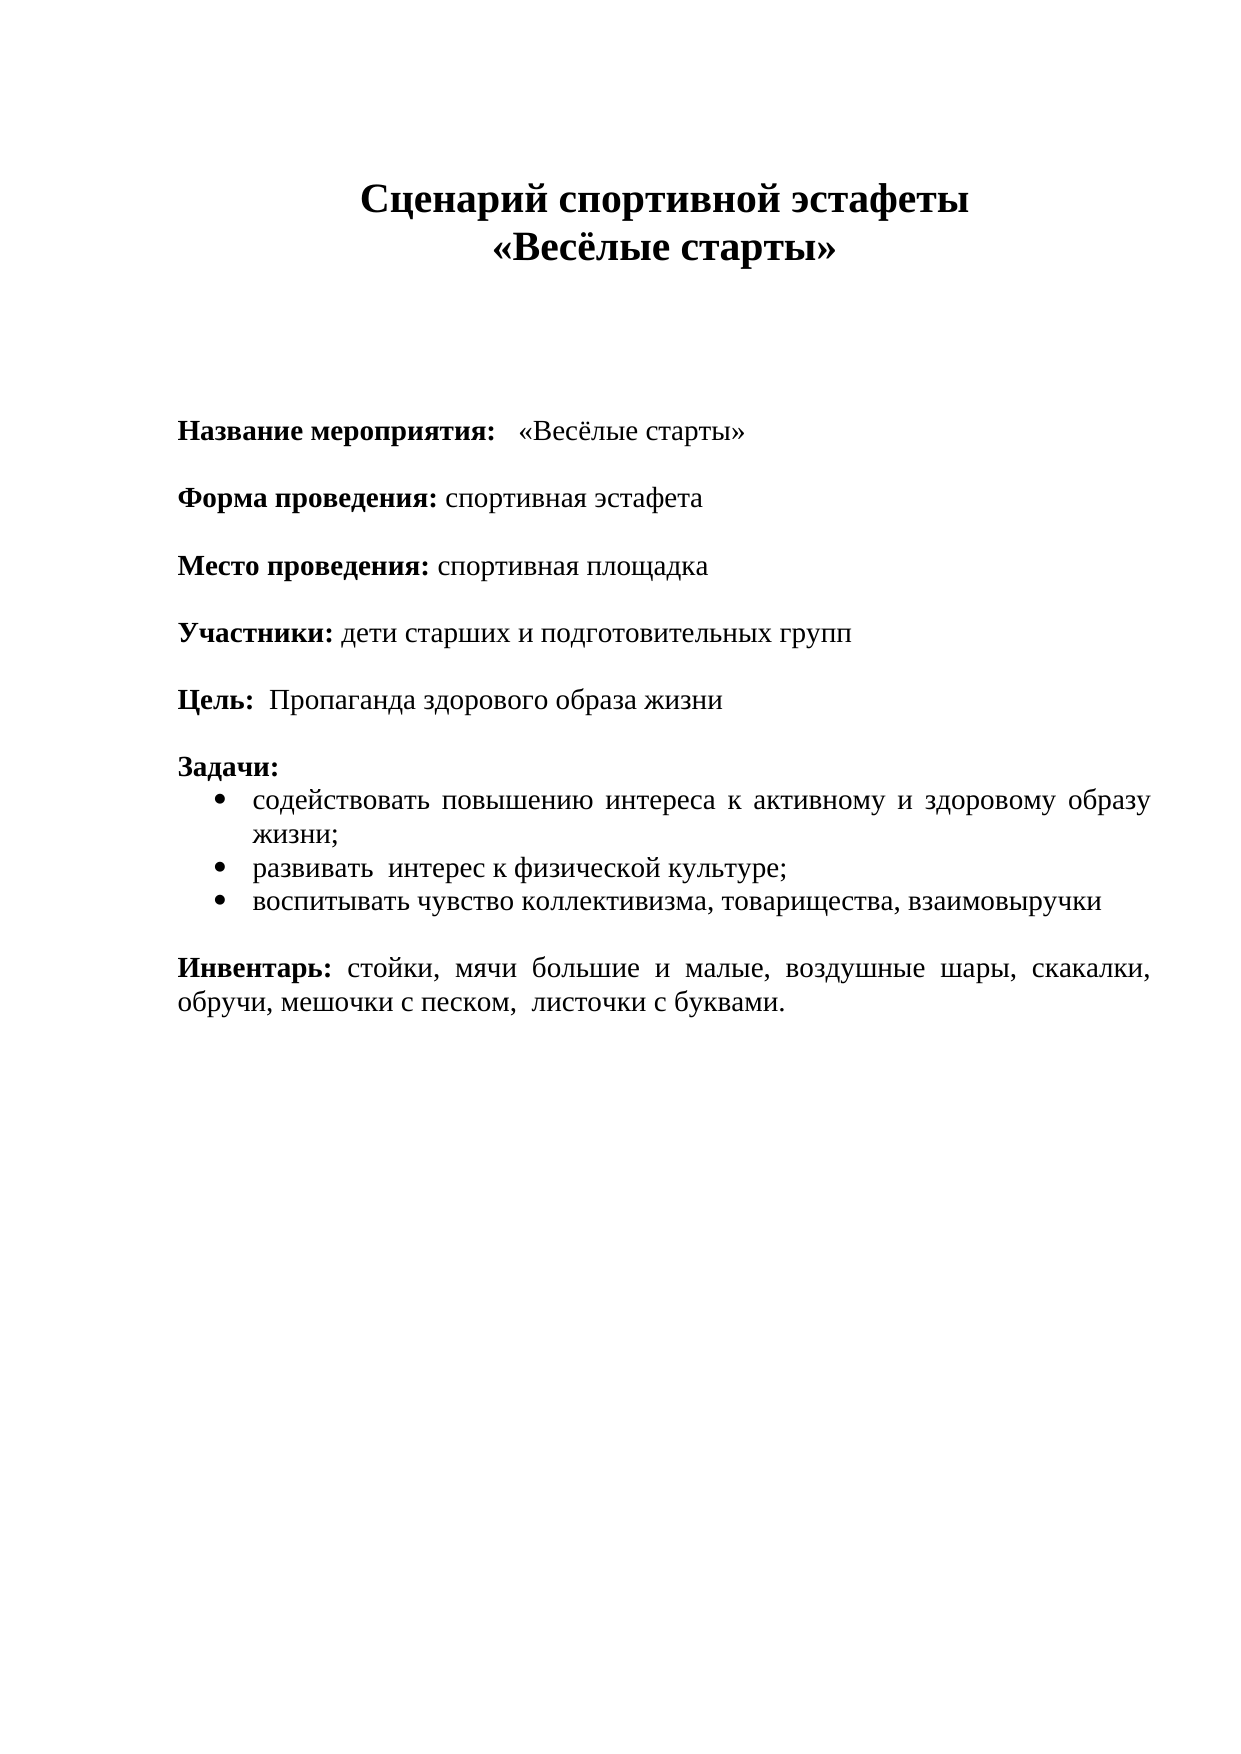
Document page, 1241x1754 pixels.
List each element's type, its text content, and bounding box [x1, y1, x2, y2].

text Задачи: [177, 749, 1152, 782]
text «Весёлые старты» [177, 222, 1152, 270]
text Название мероприятия: «Весёлые старты» [177, 413, 1152, 447]
text Место проведения: спортивная площадка [177, 548, 1152, 581]
text Форма проведения: спортивная эстафета [177, 481, 1152, 514]
list воспитывать чувство коллективизма, товарищества, взаимовыручки [215, 883, 1152, 917]
list содействовать повышению интереса к активному и здоровому образу жизни; [215, 782, 1152, 850]
text Участники: дети старших и подготовительных групп [177, 615, 1152, 648]
text Сценарий спортивной эстафеты [177, 174, 1152, 222]
text Инвентарь: стойки, мячи большие и малые, воздушные шары, скакалки, обручи, мешочки с песком, листочки с буквами. [177, 951, 1152, 1018]
list развивать интерес к физической культуре; [215, 850, 1152, 883]
text Цель: Пропаганда здорового образа жизни [177, 682, 1152, 715]
